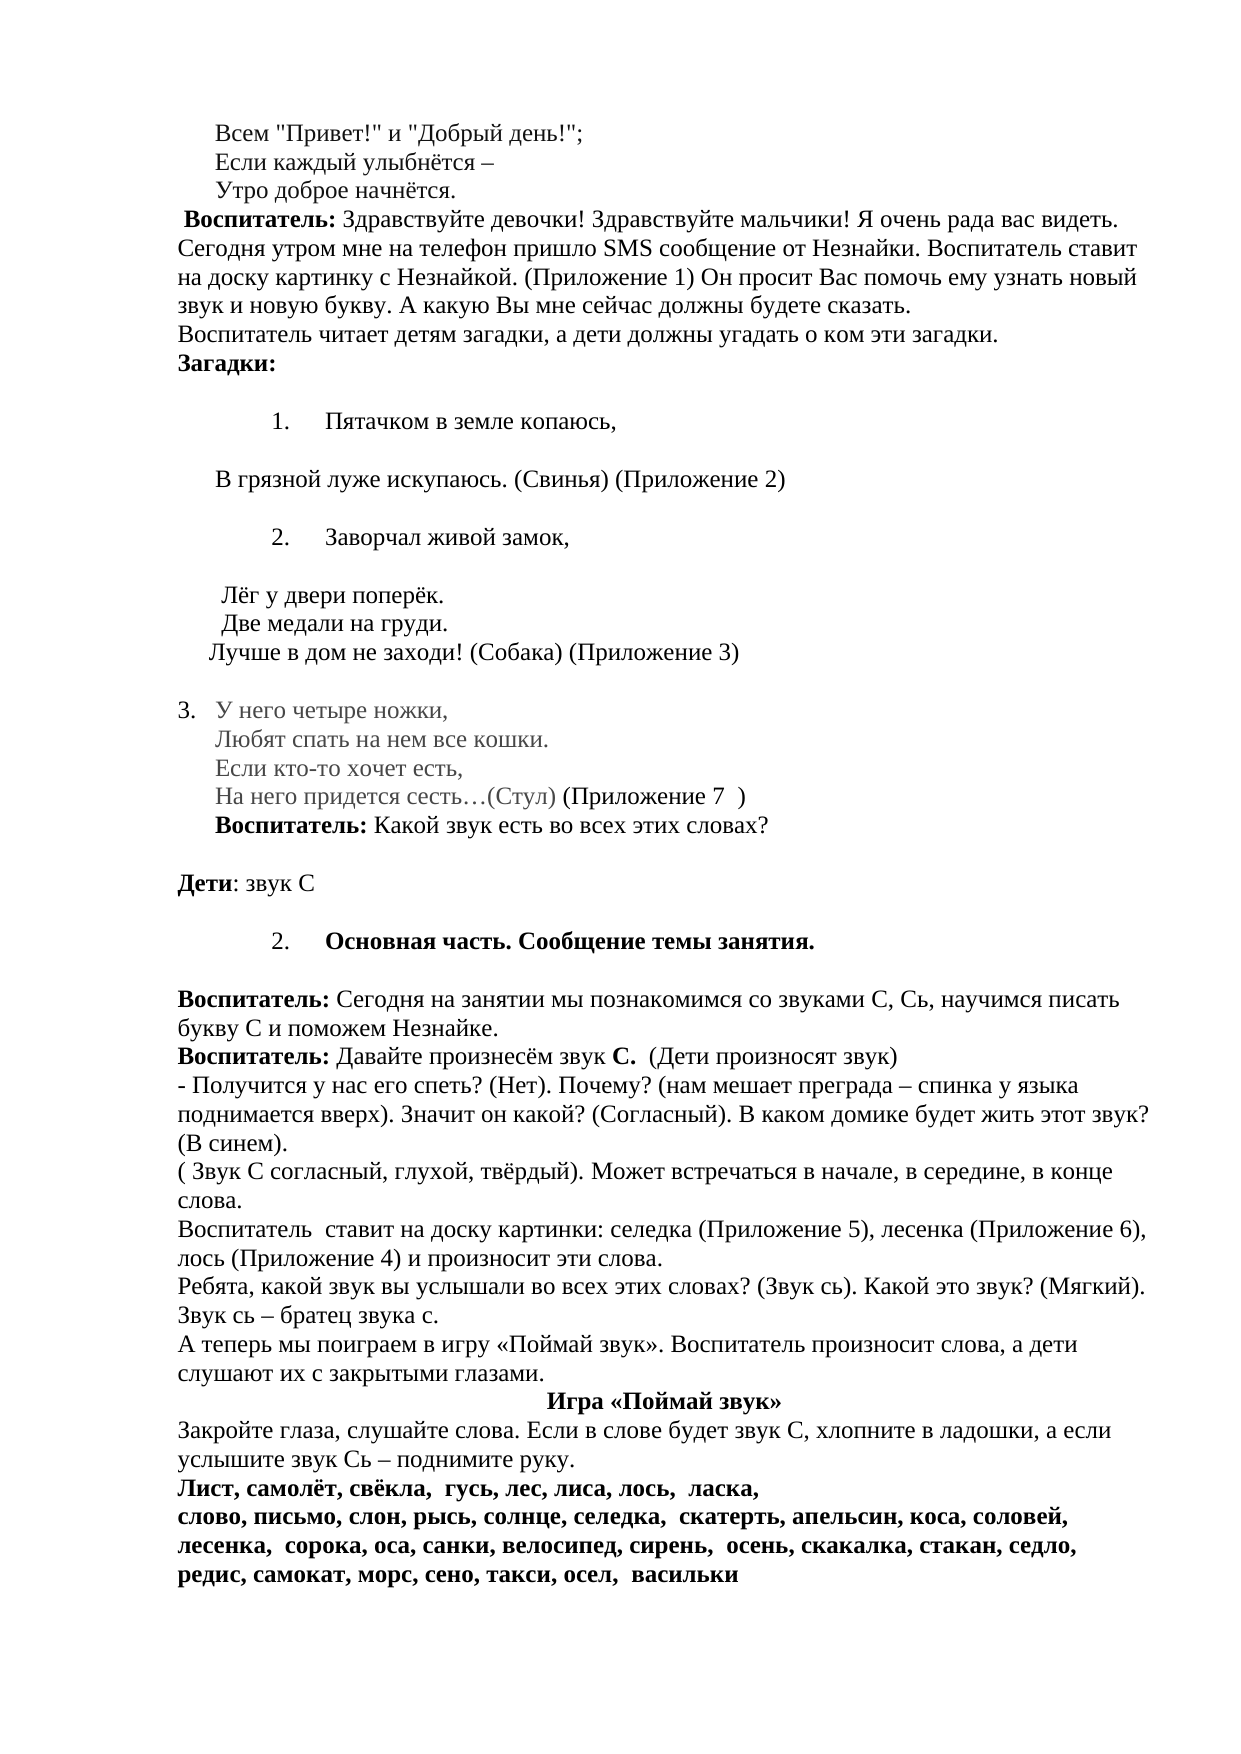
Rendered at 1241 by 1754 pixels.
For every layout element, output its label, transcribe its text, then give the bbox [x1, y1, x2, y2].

text В грязной луже искупаюсь. (Свинья) (Приложение 2) [177, 464, 1152, 493]
text Воспитатель: Давайте произнесём звук С. (Дети произносят звук) [177, 1041, 1152, 1070]
text Лучше в дом не заходи! (Собака) (Приложение 3) [177, 637, 1152, 666]
text Всем "Привет!" и "Добрый день!"; [177, 118, 1152, 147]
text - Получится у нас его спеть? (Нет). Почему? (нам мешает преграда – спинка у языка поднимается вверх). Значит он какой? (Согласный). В каком домике будет жить этот звук? (В синем). [177, 1070, 1152, 1156]
text Воспитатель ставит на доску картинки: селедка (Приложение 5), лесенка (Приложение 6), лось (Приложение 4) и произносит эти слова. [177, 1214, 1152, 1271]
text Сегодня утром мне на телефон пришло SMS сообщение от Незнайки. Воспитатель ставит на доску картинку с Незнайкой. (Приложение 1) Он просит Вас помочь ему узнать новый звук и новую букву. А какую Вы мне сейчас должны будете сказать. [177, 233, 1152, 319]
text Лист, самолёт, свёкла, гусь, лес, лиса, лось, ласка, слово, письмо, слон, рысь, солнце, селедка, скатерть, апельсин, коса, соловей, лесенка, сорока, оса, санки, велосипед, сирень, осень, скакалка, стакан, седло, редис, самокат, морс, сено, такси, осел, васильки [177, 1473, 1152, 1588]
text Игра «Поймай звук» [177, 1386, 1152, 1415]
text Загадки: [177, 348, 1152, 377]
text Если каждый улыбнётся – [177, 147, 1152, 176]
text ( Звук С согласный, глухой, твёрдый). Может встречаться в начале, в середине, в конце слова. [177, 1156, 1152, 1214]
text Воспитатель: Сегодня на занятии мы познакомимся со звуками С, Сь, научимся писать букву С и поможем Незнайке. [177, 984, 1152, 1041]
text А теперь мы поиграем в игру «Поймай звук». Воспитатель произносит слова, а дети слушают их с закрытыми глазами. [177, 1329, 1152, 1386]
list Основная часть. Сообщение темы занятия. [177, 926, 1152, 955]
list Заворчал живой замок, [177, 522, 1152, 551]
list Пятачком в земле копаюсь, [177, 406, 1152, 435]
text Закройте глаза, слушайте слова. Если в слове будет звук С, хлопните в ладошки, а если услышите звук Сь – поднимите руку. [177, 1415, 1152, 1473]
text Утро доброе начнётся. [177, 176, 1152, 204]
text Воспитатель читает детям загадки, а дети должны угадать о ком эти загадки. [177, 319, 1152, 348]
text Две медали на груди. [177, 608, 1152, 637]
text Лёг у двери поперёк. [177, 580, 1152, 608]
text Ребята, какой звук вы услышали во всех этих словах? (Звук сь). Какой это звук? (Мягкий). Звук сь – братец звука с. [177, 1271, 1152, 1329]
list У него четыре ножки, Любят спать на нем все кошки. Если кто-то хочет есть, На него придется сесть…(Стул) (Приложение 7 ) Воспитатель: Какой звук есть во всех этих словах? [177, 695, 1152, 839]
text Дети: звук С [177, 868, 1152, 897]
text Воспитатель: Здравствуйте девочки! Здравствуйте мальчики! Я очень рада вас видеть. [177, 204, 1152, 233]
